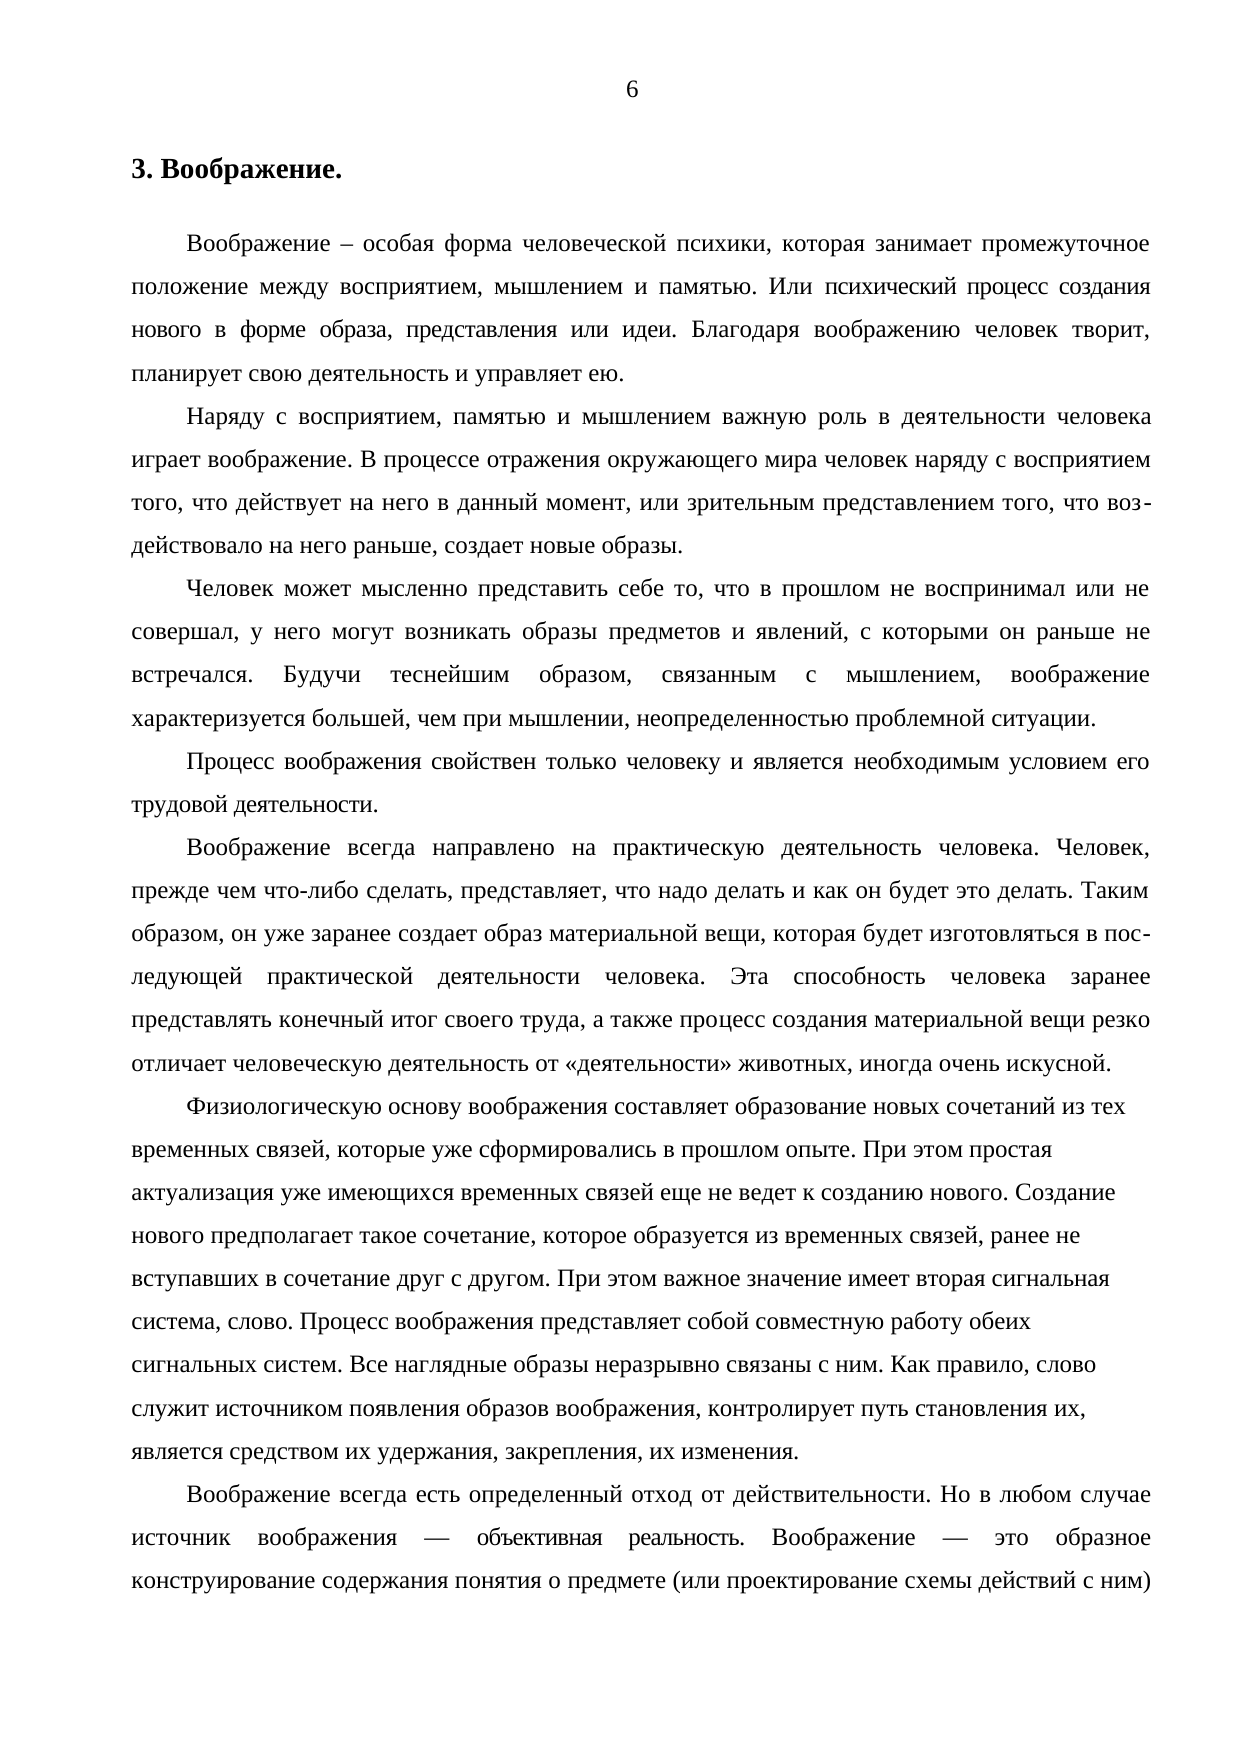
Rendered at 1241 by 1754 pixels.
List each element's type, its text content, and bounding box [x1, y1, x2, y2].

text Наряду с восприятием, памятью и мышлением важную роль в деятельности человека играет воображение. В процессе отражения окружающего мира человек наряду с восприятием того, что действует на него в данный момент, или зрительным представлением того, что воздействовало на него раньше, создает новые образы. [131, 401, 1152, 559]
text 3. Воображение. [131, 152, 1152, 185]
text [131, 1479, 1152, 1594]
text Человек может мысленно представить себе то, что в прошлом не воспринимал или не совершал, у него могут возникать образы предметов и явлений, с которыми он раньше не встречался. Будучи теснейшим образом, связанным с мышлением, воображение характеризуется большей, чем при мышлении, неопределенностью проблемной ситуации. [131, 573, 1151, 731]
text Физиологическую основу воображения составляет образование новых сочетаний из тех временных связей, которые уже сформировались в прошлом опыте. При этом простая актуализация уже имеющихся временных связей еще не ведет к созданию нового. Создание нового предполагает такое сочетание, которое образуется из временных связей, ранее не вступавших в сочетание друг с другом. При этом важное значение имеет вторая сигнальная система, слово. Процесс воображения представляет собой совместную работу обеих сигнальных систем. Все наглядные образы неразрывно связаны с ним. Как правило, слово служит источником появления образов воображения, контролирует путь становления их, является средством их удержания, закрепления, их изменения. [131, 1091, 1152, 1464]
text Воображение – особая форма человеческой психики, которая занимает промежуточное положение между восприятием, мышлением и памятью. Или психический процесс создания нового в форме образа, представления или идеи. Благодаря воображению человек творит, планирует свою деятельность и управляет ею. [131, 228, 1151, 386]
text Процесс воображения свойствен только человеку и является необходимым условием его трудовой деятельности. [131, 746, 1150, 818]
text Воображение всегда направлено на практическую деятельность человека. Человек, прежде чем что-либо сделать, представляет, что надо делать и как он будет это делать. Таким образом, он уже заранее создает образ материальной вещи, которая будет изготовляться в последующей практической деятельности человека. Эта способность человека заранее представлять конечный итог своего труда, а также процесс создания материальной вещи резко отличает человеческую деятельность от «деятельности» животных, иногда очень искусной. [131, 832, 1151, 1076]
